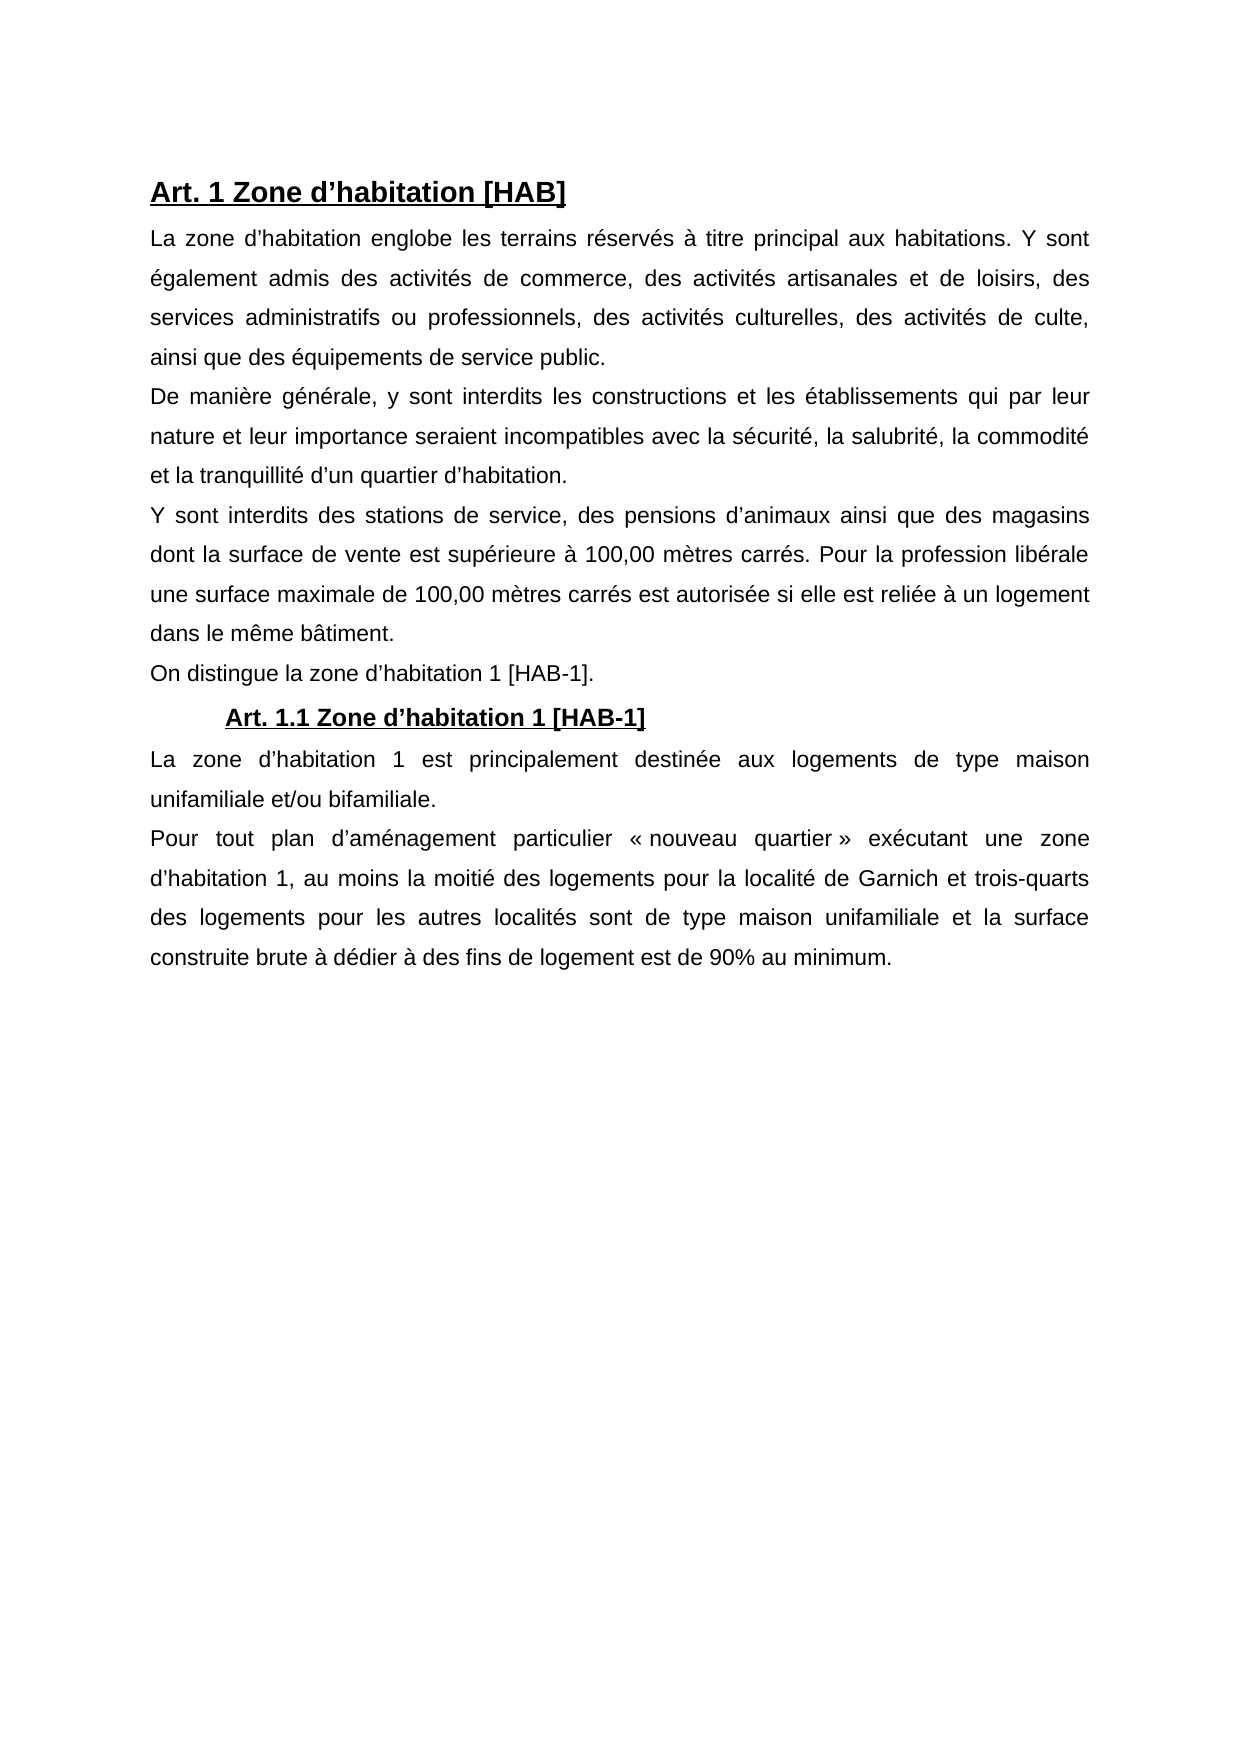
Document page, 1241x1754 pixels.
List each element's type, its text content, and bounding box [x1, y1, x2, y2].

text On distingue la zone d’habitation 1 [HAB-1]. [150, 659, 1090, 686]
text La zone d’habitation englobe les terrains réservés à titre principal aux habitations. Y sont également admis des activités de commerce, des activités artisanales et de loisirs, des services administratifs ou professionnels, des activités culturelles, des activités de culte, ainsi que des équipements de service public. [150, 225, 1090, 370]
text De manière générale, y sont interdits les constructions et les établissements qui par leur nature et leur importance seraient incompatibles avec la sécurité, la salubrité, la commodité et la tranquillité d’un quartier d’habitation. [150, 383, 1090, 488]
subtitle Art. 1.1 Zone d’habitation 1 [HAB-1] [225, 703, 1090, 732]
text La zone d’habitation 1 est principalement destinée aux logements de type maison unifamiliale et/ou bifamiliale. [150, 746, 1090, 812]
subtitle Art. 1 Zone d’habitation [HAB] [150, 175, 1090, 208]
text Pour tout plan d’aménagement particulier « nouveau quartier » exécutant une zone d’habitation 1, au moins la moitié des logements pour la localité de Garnich et trois-quarts des logements pour les autres localités sont de type maison unifamiliale et la surface construite brute à dédier à des fins de logement est de 90% au minimum. [150, 825, 1090, 970]
text Y sont interdits des stations de service, des pensions d’animaux ainsi que des magasins dont la surface de vente est supérieure à 100,00 mètres carrés. Pour la profession libérale une surface maximale de 100,00 mètres carrés est autorisée si elle est reliée à un logement dans le même bâtiment. [150, 502, 1090, 646]
